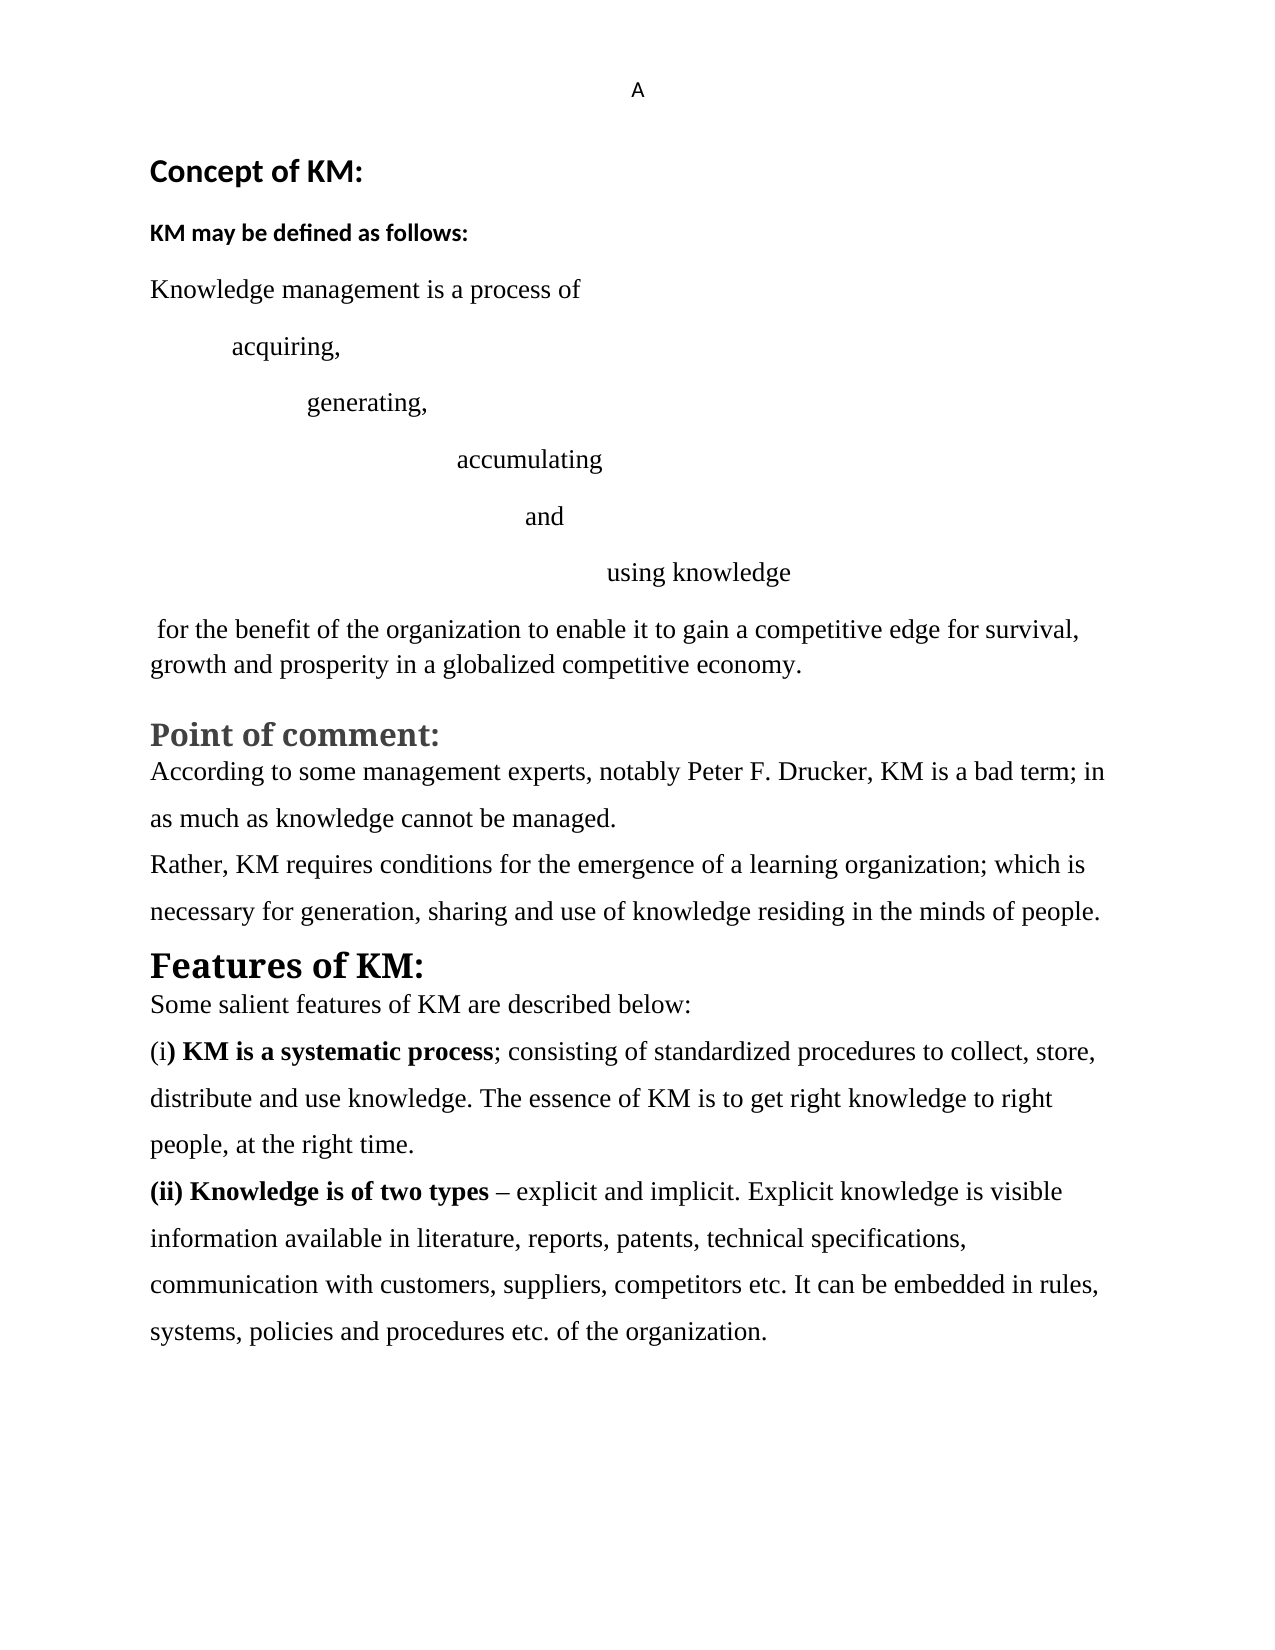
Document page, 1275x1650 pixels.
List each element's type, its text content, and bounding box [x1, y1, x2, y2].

text generating, [225, 387, 1125, 418]
text for the benefit of the organization to enable it to gain a competitive edge for survival, growth and prosperity in a globalized competitive economy. [150, 613, 1125, 680]
text According to some management experts, notably Peter F. Drucker, KM is a bad term; in as much as knowledge cannot be managed. [150, 755, 1125, 833]
text Rather, KM requires conditions for the emergence of a learning organization; which is necessary for generation, sharing and use of knowledge residing in the minds of people. [150, 848, 1125, 926]
text Features of KM: [150, 942, 1125, 989]
text accumulating [375, 443, 1125, 474]
text acquiring, [150, 330, 1125, 361]
text and [450, 500, 1125, 531]
text Some salient features of KM are described below: [150, 989, 1125, 1020]
text KM may be defined as follows: [150, 218, 1125, 248]
text (i) KM is a systematic process; consisting of standardized procedures to collect, store, distribute and use knowledge. The essence of KM is to get right knowledge to right people, at the right time. [150, 1035, 1125, 1160]
text Point of comment: [150, 705, 1125, 755]
text using knowledge [525, 556, 1125, 587]
text Concept of KM: [150, 150, 1125, 191]
text Knowledge management is a process of [150, 273, 1125, 304]
text (ii) Knowledge is of two types – explicit and implicit. Explicit knowledge is visible information available in literature, reports, patents, technical specifications, communication with customers, suppliers, competitors etc. It can be embedded in rules, systems, policies and procedures etc. of the organization. [150, 1175, 1125, 1346]
